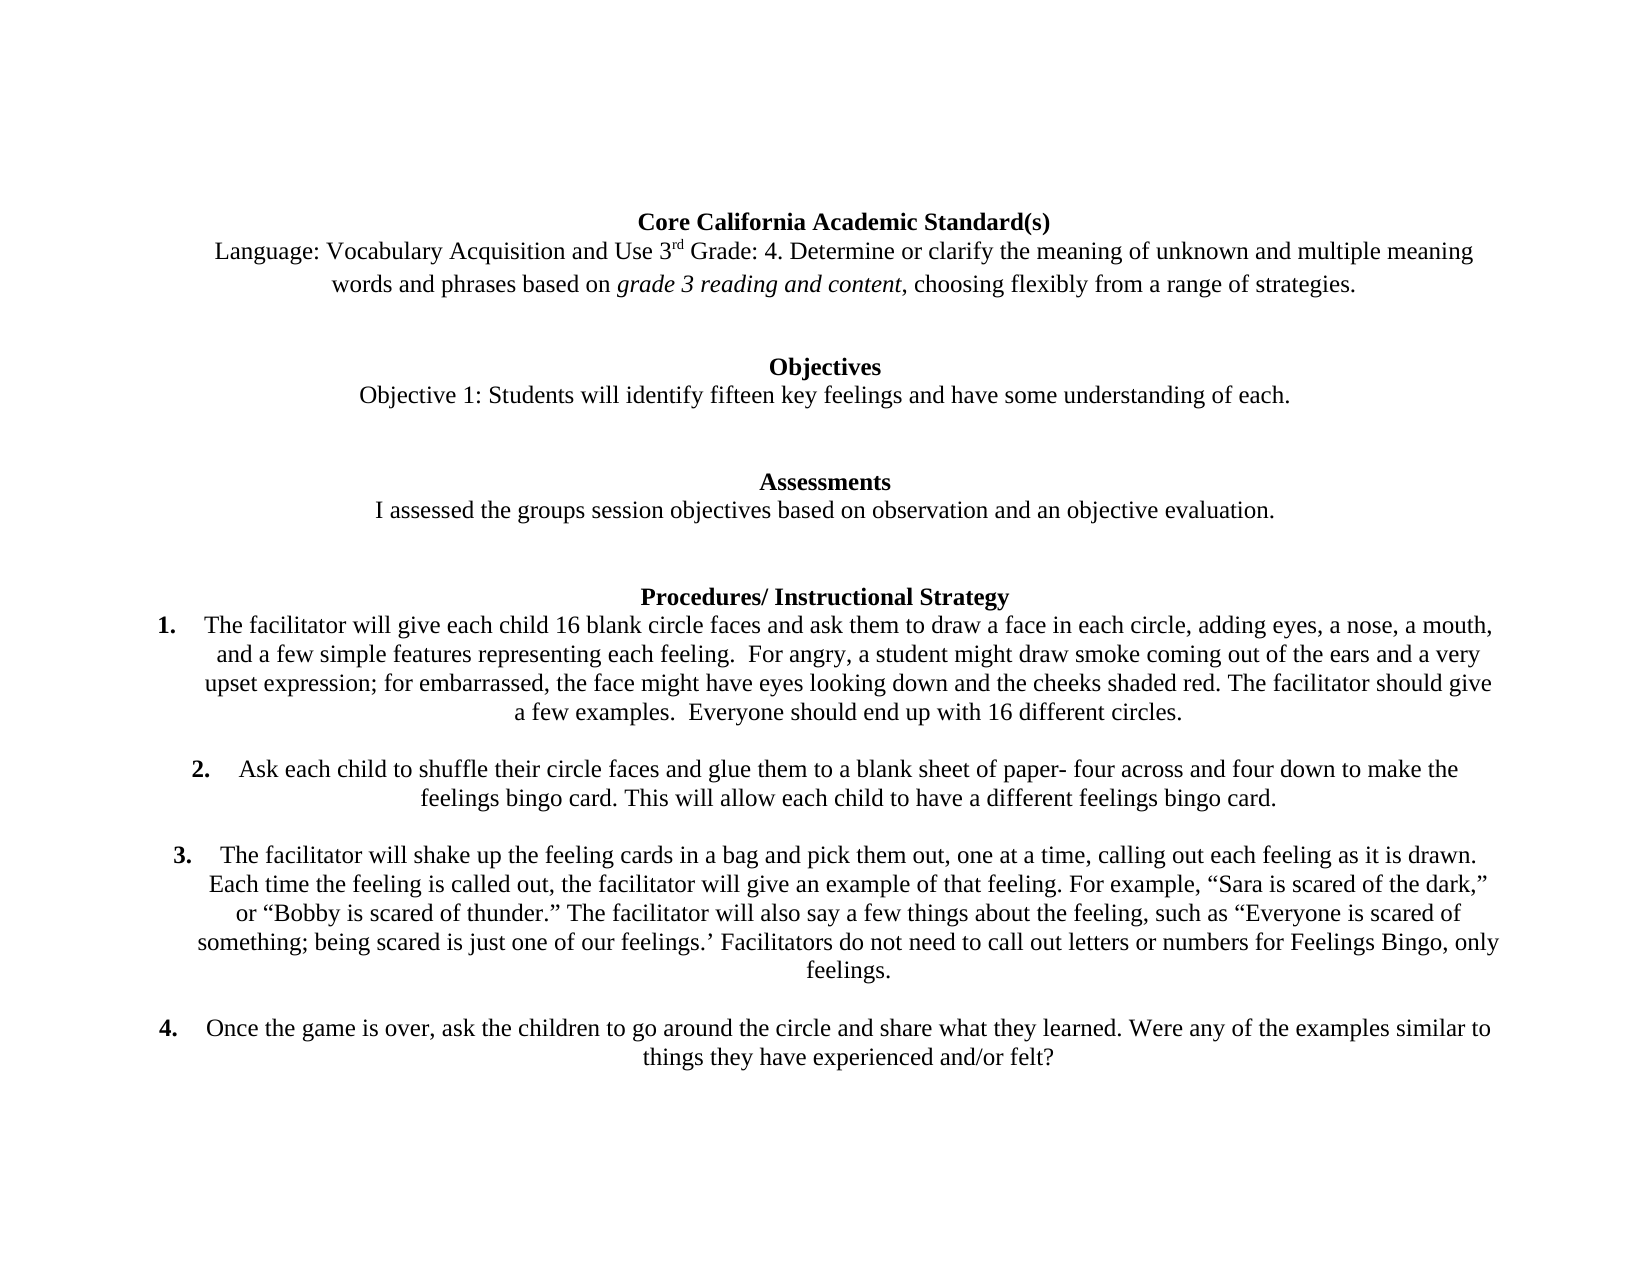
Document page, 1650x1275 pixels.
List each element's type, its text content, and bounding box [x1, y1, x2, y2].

list Ask each child to shuffle their circle faces and glue them to a blank sheet of paper- four across and four down to make the feelings bingo card. This will allow each child to have a different feelings bingo card. [150, 754, 1500, 812]
list The facilitator will shake up the feeling cards in a bag and pick them out, one at a time, calling out each feeling as it is drawn. Each time the feeling is called out, the facilitator will give an example of that feeling. For example, “Sara is scared of the dark,” or “Bobby is scared of thunder.” The facilitator will also say a few things about the feeling, such as “Everyone is scared of something; being scared is just one of our feelings.’ Facilitators do not need to call out letters or numbers for Feelings Bingo, only feelings. [150, 841, 1500, 984]
text I assessed the groups session objectives based on observation and an objective evaluation. [150, 496, 1500, 524]
list Once the game is over, ask the children to go around the circle and share what they learned. Were any of the examples similar to things they have experienced and/or felt? [150, 1013, 1500, 1071]
list The facilitator will give each child 16 blank circle faces and ask them to draw a face in each circle, adding eyes, a nose, a mouth, and a few simple features representing each feeling. For angry, a student might draw smoke coming out of the ears and a very upset expression; for embarrassed, the face might have eyes looking down and the cheeks shaded red. The facilitator should give a few examples. Everyone should end up with 16 different circles. [150, 611, 1500, 726]
list Core California Academic Standard(s) [187, 207, 1500, 236]
text Objectives [150, 352, 1500, 381]
text Assessments [150, 467, 1500, 496]
text Procedures/ Instructional Strategy [150, 582, 1500, 611]
text Objective 1: Students will identify fifteen key feelings and have some understanding of each. [150, 381, 1500, 409]
list Language: Vocabulary Acquisition and Use 3rd Grade: 4. Determine or clarify the meaning of unknown and multiple meaning words and phrases based on grade 3 reading and content, choosing flexibly from a range of strategies. [187, 236, 1500, 298]
